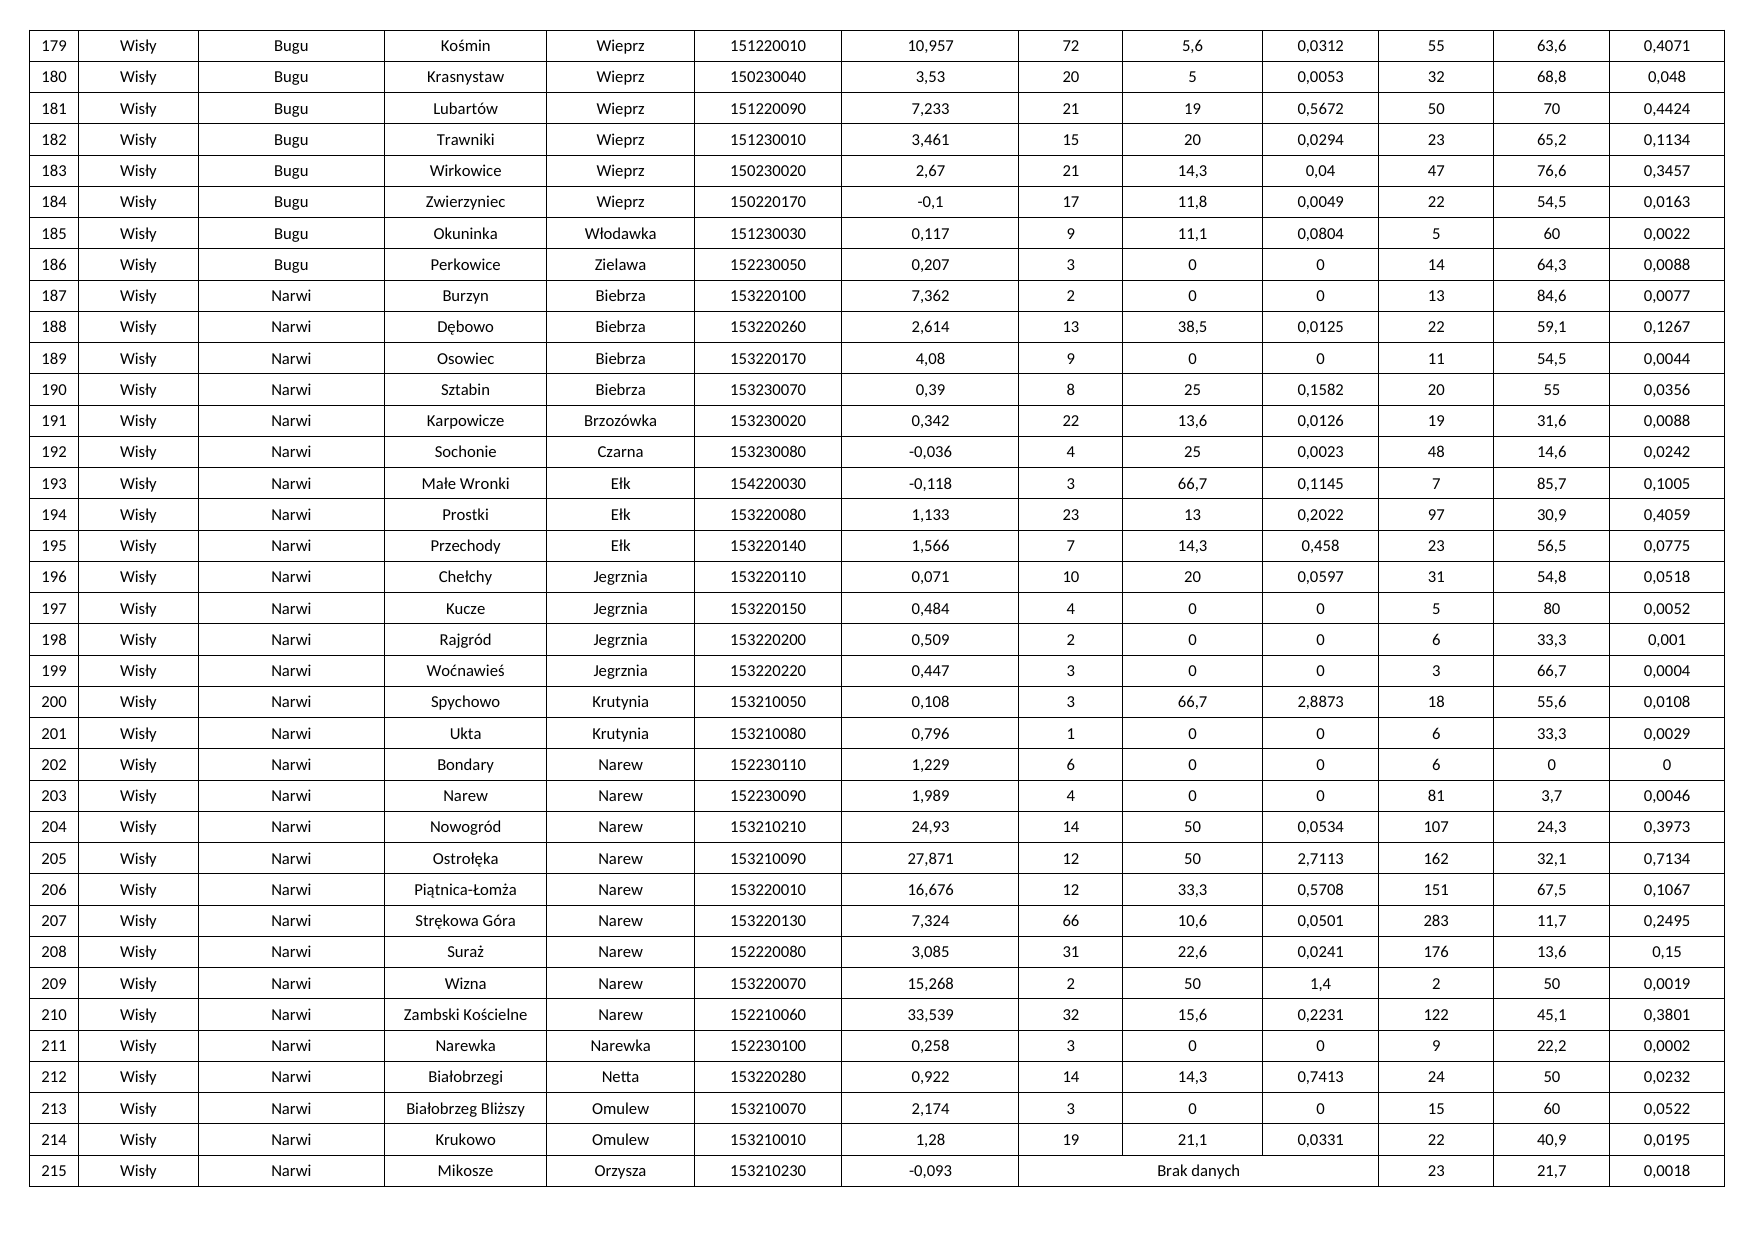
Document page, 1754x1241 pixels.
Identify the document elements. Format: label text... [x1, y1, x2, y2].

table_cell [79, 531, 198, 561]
table_cell 179 [30, 31, 78, 61]
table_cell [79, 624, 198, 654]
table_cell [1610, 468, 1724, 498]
table_cell 181 [30, 93, 78, 123]
table_cell Wisły [79, 93, 198, 123]
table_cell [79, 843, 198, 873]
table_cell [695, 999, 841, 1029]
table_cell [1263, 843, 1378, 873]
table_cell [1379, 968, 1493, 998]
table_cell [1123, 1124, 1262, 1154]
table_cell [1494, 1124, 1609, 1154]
table_cell Wisły [79, 62, 198, 92]
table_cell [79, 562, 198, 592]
table_cell 3,53 [842, 62, 1018, 92]
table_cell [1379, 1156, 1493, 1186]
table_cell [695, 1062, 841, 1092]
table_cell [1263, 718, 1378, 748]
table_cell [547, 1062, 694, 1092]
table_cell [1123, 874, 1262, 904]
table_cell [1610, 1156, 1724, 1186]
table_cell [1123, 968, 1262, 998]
table_cell Wieprz [547, 156, 694, 186]
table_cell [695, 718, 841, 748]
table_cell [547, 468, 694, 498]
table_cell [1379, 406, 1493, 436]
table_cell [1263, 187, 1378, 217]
table_cell 0,4071 [1610, 31, 1724, 61]
table_cell 3,461 [842, 124, 1018, 154]
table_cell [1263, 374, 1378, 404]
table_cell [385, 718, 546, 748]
table_cell 2,67 [842, 156, 1018, 186]
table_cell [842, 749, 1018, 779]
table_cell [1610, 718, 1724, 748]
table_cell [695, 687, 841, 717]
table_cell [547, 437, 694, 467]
table_cell 21 [1019, 93, 1122, 123]
table_cell Lubartów [385, 93, 546, 123]
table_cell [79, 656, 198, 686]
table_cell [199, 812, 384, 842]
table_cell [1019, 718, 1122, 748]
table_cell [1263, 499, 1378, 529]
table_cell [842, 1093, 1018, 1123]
table_cell 21 [1019, 156, 1122, 186]
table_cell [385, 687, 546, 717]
table_cell 184 [30, 187, 78, 217]
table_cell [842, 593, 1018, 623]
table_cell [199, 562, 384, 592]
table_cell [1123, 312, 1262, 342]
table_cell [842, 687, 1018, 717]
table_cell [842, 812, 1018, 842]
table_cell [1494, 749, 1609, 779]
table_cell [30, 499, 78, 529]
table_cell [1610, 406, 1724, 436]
table_cell 55 [1379, 31, 1493, 61]
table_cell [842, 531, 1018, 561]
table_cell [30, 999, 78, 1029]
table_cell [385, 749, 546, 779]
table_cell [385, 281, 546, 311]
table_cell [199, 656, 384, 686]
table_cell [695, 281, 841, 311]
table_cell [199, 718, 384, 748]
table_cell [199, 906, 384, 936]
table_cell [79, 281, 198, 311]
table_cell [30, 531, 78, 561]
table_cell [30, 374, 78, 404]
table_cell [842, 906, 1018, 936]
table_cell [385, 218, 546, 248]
table_cell 10,957 [842, 31, 1018, 61]
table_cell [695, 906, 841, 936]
table_cell Wisły [79, 124, 198, 154]
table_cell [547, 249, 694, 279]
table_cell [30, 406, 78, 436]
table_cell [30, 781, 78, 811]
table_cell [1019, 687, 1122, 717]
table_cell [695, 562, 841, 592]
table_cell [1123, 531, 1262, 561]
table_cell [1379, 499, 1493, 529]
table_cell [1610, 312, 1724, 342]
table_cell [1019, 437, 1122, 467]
table_cell 0,5672 [1263, 93, 1378, 123]
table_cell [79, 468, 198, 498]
table_cell Bugu [199, 93, 384, 123]
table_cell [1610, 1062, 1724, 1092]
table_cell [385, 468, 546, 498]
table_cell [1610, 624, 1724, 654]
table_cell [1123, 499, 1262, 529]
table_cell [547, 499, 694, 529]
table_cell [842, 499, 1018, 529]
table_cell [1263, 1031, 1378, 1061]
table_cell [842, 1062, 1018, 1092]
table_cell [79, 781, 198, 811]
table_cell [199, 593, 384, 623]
table_cell Wieprz [547, 62, 694, 92]
table_cell 68,8 [1494, 62, 1609, 92]
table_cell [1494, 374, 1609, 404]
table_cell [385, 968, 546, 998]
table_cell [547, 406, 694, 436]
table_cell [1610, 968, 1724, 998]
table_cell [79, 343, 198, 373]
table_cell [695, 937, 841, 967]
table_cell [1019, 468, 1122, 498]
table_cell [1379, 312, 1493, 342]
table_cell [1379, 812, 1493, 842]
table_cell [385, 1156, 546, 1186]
table_cell 65,2 [1494, 124, 1609, 154]
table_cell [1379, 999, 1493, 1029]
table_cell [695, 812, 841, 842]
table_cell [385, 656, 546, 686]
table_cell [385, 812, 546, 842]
table_cell 5,6 [1123, 31, 1262, 61]
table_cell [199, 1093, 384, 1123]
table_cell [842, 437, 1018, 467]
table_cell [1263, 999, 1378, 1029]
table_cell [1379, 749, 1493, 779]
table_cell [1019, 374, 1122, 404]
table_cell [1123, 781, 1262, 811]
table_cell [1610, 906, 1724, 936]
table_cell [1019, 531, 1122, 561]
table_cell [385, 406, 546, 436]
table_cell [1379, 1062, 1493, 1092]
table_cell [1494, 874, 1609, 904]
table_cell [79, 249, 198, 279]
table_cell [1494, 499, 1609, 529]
table_cell 50 [1379, 93, 1493, 123]
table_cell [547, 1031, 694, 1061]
table_cell 47 [1379, 156, 1493, 186]
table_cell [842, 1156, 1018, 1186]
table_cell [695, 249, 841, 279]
table_cell 151230010 [695, 124, 841, 154]
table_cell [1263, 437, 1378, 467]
table_cell 20 [1123, 124, 1262, 154]
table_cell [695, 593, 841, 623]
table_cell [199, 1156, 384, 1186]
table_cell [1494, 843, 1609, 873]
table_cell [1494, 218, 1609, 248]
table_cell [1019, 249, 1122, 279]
table_cell 32 [1379, 62, 1493, 92]
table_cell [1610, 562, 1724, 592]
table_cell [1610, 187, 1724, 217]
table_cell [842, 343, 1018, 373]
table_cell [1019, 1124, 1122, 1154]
table_cell 183 [30, 156, 78, 186]
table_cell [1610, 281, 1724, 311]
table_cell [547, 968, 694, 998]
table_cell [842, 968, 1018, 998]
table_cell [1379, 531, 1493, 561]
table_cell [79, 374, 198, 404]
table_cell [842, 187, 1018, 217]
table_cell 5 [1123, 62, 1262, 92]
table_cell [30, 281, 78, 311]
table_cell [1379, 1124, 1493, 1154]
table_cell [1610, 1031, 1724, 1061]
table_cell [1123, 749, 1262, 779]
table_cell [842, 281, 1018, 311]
table_cell Wisły [79, 187, 198, 217]
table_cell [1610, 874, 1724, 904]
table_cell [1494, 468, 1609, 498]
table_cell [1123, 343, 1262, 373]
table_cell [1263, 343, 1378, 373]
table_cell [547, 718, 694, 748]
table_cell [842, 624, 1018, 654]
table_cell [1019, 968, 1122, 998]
table_cell Wieprz [547, 31, 694, 61]
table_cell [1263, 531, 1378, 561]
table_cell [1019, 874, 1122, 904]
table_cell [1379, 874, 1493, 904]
table_cell 151220090 [695, 93, 841, 123]
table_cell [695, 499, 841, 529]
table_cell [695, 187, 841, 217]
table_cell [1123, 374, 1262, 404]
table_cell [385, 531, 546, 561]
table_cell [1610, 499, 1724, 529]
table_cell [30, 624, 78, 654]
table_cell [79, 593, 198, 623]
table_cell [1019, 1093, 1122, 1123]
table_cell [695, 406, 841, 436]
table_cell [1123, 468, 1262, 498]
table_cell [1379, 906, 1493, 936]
table_cell 150230040 [695, 62, 841, 92]
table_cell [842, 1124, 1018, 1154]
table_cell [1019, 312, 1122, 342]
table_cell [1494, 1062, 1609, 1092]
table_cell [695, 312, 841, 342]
table_cell Wieprz [547, 124, 694, 154]
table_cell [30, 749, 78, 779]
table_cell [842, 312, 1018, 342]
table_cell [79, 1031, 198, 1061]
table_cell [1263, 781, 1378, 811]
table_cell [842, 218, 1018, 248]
table_cell 182 [30, 124, 78, 154]
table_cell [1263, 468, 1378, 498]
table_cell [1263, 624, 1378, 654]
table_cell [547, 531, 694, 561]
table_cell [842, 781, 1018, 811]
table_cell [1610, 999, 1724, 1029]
table_cell Wirkowice [385, 156, 546, 186]
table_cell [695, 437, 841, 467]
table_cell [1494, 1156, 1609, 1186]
table_cell 7,233 [842, 93, 1018, 123]
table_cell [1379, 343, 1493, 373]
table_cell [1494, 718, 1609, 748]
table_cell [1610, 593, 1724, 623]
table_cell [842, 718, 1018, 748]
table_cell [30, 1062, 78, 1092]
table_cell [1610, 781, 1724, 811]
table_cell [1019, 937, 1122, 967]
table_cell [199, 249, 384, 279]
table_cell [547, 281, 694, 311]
table_cell 0,1134 [1610, 124, 1724, 154]
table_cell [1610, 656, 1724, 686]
table_cell 76,6 [1494, 156, 1609, 186]
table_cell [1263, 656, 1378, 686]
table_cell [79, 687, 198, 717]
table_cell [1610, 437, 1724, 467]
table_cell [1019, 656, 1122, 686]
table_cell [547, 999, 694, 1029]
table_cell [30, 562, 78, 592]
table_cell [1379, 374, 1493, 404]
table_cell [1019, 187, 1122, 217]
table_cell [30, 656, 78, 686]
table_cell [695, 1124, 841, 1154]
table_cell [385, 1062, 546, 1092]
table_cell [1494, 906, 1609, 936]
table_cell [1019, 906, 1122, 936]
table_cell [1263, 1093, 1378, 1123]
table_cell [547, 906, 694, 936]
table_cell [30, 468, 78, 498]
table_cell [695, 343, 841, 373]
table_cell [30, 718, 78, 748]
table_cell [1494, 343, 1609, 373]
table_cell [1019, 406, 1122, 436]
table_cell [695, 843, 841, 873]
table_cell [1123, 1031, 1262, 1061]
table_cell Bugu [199, 62, 384, 92]
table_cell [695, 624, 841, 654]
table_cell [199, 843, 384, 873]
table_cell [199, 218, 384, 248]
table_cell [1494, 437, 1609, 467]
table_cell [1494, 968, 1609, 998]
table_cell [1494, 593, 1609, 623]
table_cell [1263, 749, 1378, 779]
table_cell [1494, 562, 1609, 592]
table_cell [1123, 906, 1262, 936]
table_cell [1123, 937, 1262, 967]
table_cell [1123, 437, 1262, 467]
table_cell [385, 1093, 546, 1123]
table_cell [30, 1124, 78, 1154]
table_cell 72 [1019, 31, 1122, 61]
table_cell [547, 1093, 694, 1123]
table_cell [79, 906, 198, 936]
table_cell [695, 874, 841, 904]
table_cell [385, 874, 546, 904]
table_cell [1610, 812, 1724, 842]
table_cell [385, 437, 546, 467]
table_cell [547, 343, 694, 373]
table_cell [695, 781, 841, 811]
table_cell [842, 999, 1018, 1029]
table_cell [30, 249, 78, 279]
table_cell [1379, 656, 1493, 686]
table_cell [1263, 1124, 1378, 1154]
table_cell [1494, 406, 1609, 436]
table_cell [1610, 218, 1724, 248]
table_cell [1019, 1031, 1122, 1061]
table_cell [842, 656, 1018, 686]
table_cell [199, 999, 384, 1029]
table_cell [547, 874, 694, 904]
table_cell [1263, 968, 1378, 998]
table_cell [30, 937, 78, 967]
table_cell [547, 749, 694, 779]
table_cell Wieprz [547, 93, 694, 123]
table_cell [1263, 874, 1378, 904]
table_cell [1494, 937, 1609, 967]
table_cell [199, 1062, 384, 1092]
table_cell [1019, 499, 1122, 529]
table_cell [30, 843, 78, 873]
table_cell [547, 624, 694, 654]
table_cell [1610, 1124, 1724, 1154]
table_cell 0,4424 [1610, 93, 1724, 123]
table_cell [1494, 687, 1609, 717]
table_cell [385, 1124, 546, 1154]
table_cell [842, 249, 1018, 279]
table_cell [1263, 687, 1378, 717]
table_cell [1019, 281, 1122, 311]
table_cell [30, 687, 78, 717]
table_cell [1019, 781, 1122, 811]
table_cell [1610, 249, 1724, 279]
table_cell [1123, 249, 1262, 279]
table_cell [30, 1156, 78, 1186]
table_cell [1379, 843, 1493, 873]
table_cell 150230020 [695, 156, 841, 186]
table_cell Zwierzyniec [385, 187, 546, 217]
table_cell 0,0053 [1263, 62, 1378, 92]
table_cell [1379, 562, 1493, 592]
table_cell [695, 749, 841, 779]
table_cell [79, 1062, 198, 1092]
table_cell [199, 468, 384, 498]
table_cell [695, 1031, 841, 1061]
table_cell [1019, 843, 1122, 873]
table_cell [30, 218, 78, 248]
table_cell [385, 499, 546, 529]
table_cell 20 [1019, 62, 1122, 92]
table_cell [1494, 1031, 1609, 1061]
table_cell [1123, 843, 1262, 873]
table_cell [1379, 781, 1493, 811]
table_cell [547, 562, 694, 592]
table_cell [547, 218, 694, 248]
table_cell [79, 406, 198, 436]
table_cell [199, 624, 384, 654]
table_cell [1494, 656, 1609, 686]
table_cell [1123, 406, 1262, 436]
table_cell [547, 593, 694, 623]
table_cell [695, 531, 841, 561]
table_cell 70 [1494, 93, 1609, 123]
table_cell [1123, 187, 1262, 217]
table_cell Bugu [199, 187, 384, 217]
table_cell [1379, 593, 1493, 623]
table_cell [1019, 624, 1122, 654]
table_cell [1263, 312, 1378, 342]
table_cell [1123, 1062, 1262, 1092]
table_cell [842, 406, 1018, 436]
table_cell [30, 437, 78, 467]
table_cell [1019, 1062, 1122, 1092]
table_cell Wisły [79, 156, 198, 186]
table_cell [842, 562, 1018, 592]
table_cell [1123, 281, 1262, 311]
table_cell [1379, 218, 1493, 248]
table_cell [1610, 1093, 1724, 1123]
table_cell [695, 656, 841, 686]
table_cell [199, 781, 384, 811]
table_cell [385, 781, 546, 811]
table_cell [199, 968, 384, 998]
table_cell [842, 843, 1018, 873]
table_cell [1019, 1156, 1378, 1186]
table_cell 180 [30, 62, 78, 92]
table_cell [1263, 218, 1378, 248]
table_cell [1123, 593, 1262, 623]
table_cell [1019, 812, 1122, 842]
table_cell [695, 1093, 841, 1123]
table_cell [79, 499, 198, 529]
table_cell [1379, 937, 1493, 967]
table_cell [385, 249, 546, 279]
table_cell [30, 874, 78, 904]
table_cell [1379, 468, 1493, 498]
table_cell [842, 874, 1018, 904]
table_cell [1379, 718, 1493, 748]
table_cell 15 [1019, 124, 1122, 154]
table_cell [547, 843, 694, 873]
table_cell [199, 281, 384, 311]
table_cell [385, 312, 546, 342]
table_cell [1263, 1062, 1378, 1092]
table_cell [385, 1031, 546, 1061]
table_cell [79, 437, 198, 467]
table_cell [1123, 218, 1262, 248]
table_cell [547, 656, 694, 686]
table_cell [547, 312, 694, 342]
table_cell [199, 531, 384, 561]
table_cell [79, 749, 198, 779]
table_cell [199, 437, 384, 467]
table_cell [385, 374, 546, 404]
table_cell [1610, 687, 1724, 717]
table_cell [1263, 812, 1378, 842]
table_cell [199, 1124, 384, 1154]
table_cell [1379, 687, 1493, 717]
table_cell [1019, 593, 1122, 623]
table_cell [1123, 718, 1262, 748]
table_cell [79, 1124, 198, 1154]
table_cell Bugu [199, 124, 384, 154]
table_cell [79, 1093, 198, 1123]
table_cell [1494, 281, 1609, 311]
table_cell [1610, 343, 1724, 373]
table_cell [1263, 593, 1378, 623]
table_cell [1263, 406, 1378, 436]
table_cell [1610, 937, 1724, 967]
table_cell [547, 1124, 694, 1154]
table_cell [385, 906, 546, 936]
table_cell 0,048 [1610, 62, 1724, 92]
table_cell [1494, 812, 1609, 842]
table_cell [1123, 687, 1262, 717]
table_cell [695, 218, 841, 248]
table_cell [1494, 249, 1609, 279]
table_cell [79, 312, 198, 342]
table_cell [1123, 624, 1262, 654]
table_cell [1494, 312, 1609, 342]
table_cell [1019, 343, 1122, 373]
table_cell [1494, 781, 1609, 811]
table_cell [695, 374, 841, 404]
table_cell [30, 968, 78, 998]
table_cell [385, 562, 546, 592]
table_cell Wieprz [547, 187, 694, 217]
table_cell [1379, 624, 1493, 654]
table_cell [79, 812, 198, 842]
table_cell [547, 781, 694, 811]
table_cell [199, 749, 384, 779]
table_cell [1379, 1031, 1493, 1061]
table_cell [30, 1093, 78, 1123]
table_cell 0,0294 [1263, 124, 1378, 154]
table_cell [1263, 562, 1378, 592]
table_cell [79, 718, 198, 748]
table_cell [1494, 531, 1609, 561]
table_cell Wisły [79, 31, 198, 61]
table_cell 151220010 [695, 31, 841, 61]
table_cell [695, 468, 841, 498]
table_cell Trawniki [385, 124, 546, 154]
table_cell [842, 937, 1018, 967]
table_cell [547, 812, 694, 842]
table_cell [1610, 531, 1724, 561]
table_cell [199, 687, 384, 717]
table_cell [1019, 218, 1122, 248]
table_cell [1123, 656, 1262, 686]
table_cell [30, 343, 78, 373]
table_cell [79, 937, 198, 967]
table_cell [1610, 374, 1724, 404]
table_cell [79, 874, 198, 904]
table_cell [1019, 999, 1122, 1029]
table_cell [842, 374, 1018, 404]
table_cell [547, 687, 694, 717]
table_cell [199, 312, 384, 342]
table_cell 0,04 [1263, 156, 1378, 186]
table_cell Krasnystaw [385, 62, 546, 92]
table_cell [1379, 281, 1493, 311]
table_cell 0,0312 [1263, 31, 1378, 61]
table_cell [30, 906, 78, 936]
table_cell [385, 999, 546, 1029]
table_cell 63,6 [1494, 31, 1609, 61]
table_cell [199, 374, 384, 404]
table_cell 0,3457 [1610, 156, 1724, 186]
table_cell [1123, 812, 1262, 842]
table_cell Bugu [199, 156, 384, 186]
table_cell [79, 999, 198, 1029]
table_cell 19 [1123, 93, 1262, 123]
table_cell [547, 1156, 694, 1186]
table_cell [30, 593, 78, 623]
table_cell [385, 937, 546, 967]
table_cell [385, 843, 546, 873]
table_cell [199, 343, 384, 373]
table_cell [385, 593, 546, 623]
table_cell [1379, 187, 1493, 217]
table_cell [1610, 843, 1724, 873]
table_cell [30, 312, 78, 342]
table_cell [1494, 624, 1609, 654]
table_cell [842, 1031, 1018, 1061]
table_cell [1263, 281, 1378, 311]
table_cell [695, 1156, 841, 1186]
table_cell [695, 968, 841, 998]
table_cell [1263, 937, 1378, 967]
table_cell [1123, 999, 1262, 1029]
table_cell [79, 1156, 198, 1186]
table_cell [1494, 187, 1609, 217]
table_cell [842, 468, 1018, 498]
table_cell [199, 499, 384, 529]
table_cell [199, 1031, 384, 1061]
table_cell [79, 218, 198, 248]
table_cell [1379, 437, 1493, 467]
table_cell Bugu [199, 31, 384, 61]
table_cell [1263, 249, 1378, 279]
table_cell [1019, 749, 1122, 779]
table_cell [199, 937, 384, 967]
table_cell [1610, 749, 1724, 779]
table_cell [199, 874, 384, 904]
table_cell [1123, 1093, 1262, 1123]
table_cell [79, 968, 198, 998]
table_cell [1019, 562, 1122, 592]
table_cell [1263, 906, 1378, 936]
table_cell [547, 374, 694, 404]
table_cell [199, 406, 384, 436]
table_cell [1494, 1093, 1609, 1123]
table_cell Kośmin [385, 31, 546, 61]
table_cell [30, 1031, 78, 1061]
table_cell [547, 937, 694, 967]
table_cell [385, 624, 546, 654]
table_cell 14,3 [1123, 156, 1262, 186]
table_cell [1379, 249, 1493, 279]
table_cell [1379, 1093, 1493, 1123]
table_cell 23 [1379, 124, 1493, 154]
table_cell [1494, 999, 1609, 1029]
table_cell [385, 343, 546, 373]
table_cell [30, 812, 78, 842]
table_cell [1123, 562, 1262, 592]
